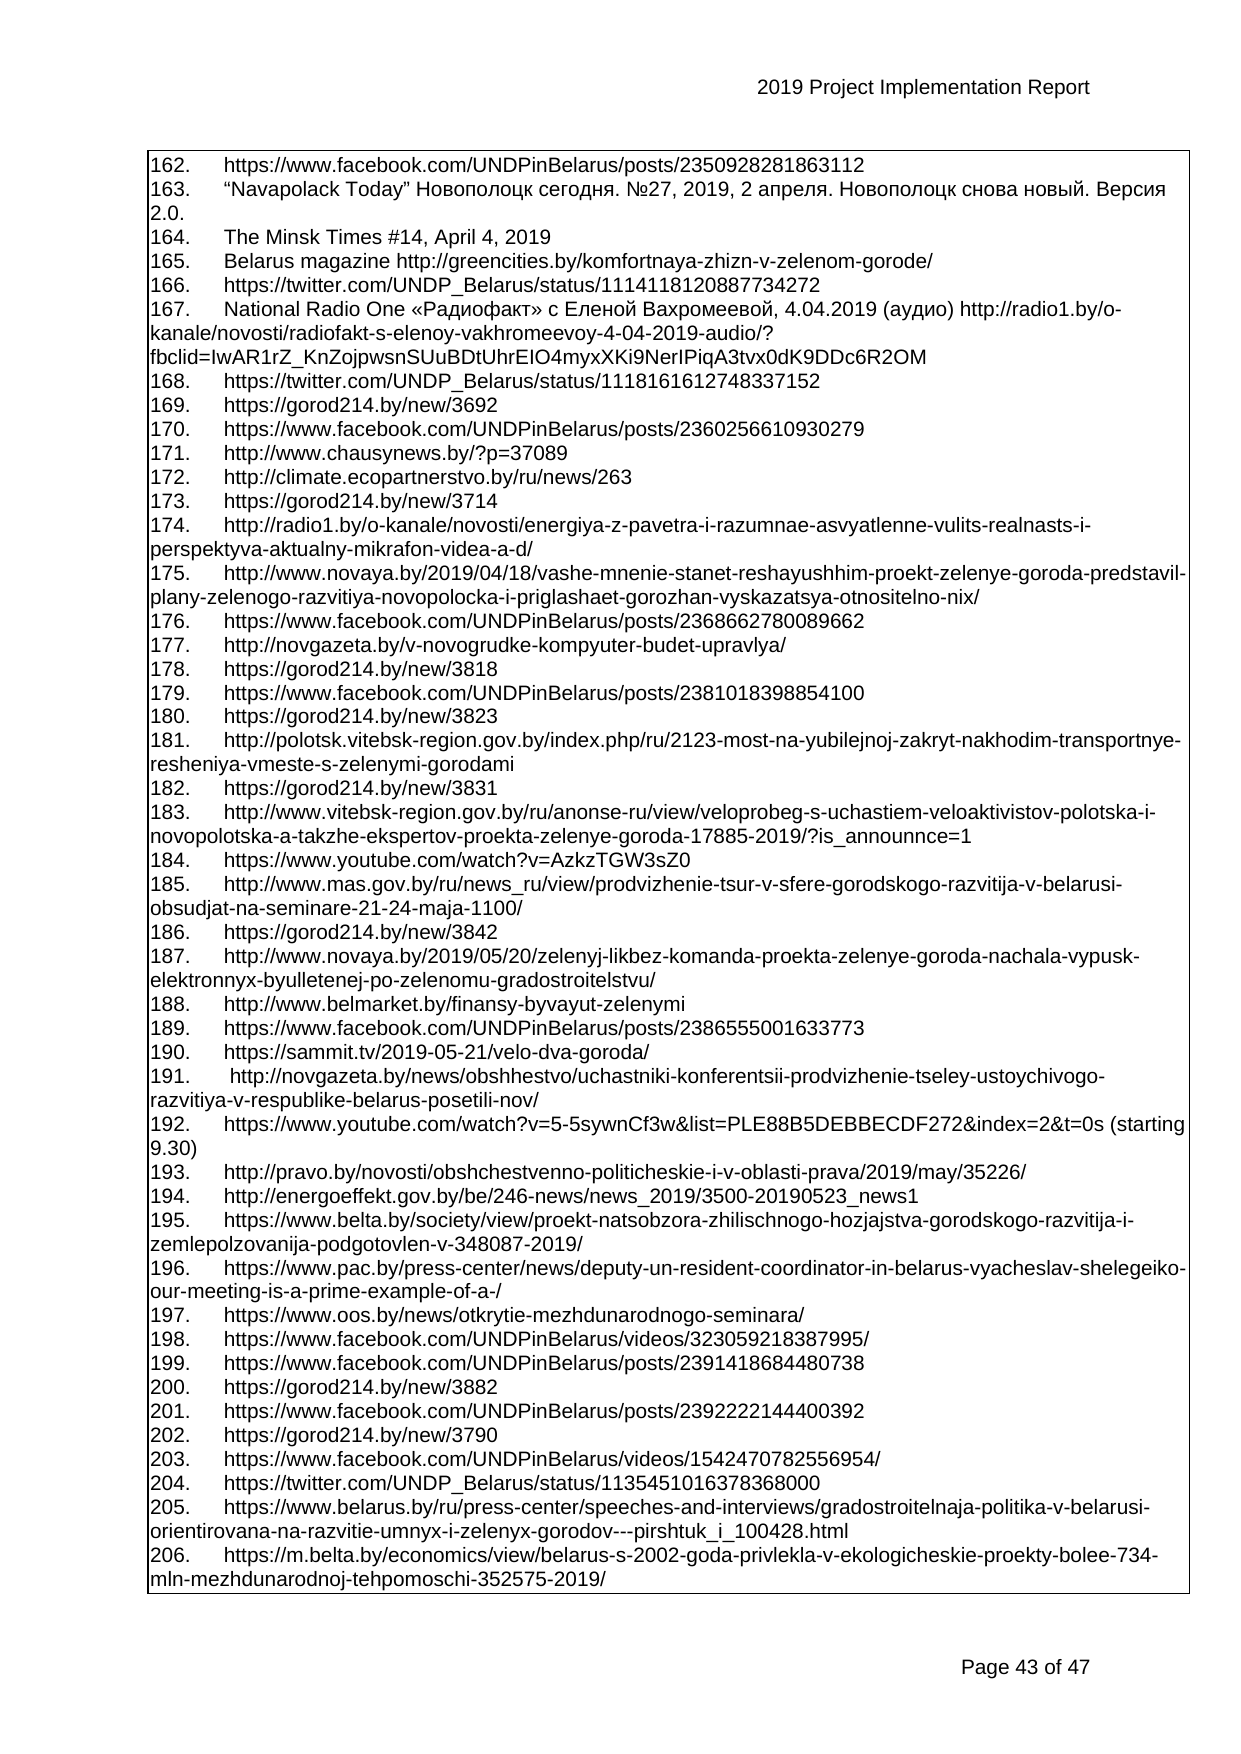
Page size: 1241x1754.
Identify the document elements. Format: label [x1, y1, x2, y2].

table_cell [149, 151, 1189, 1593]
